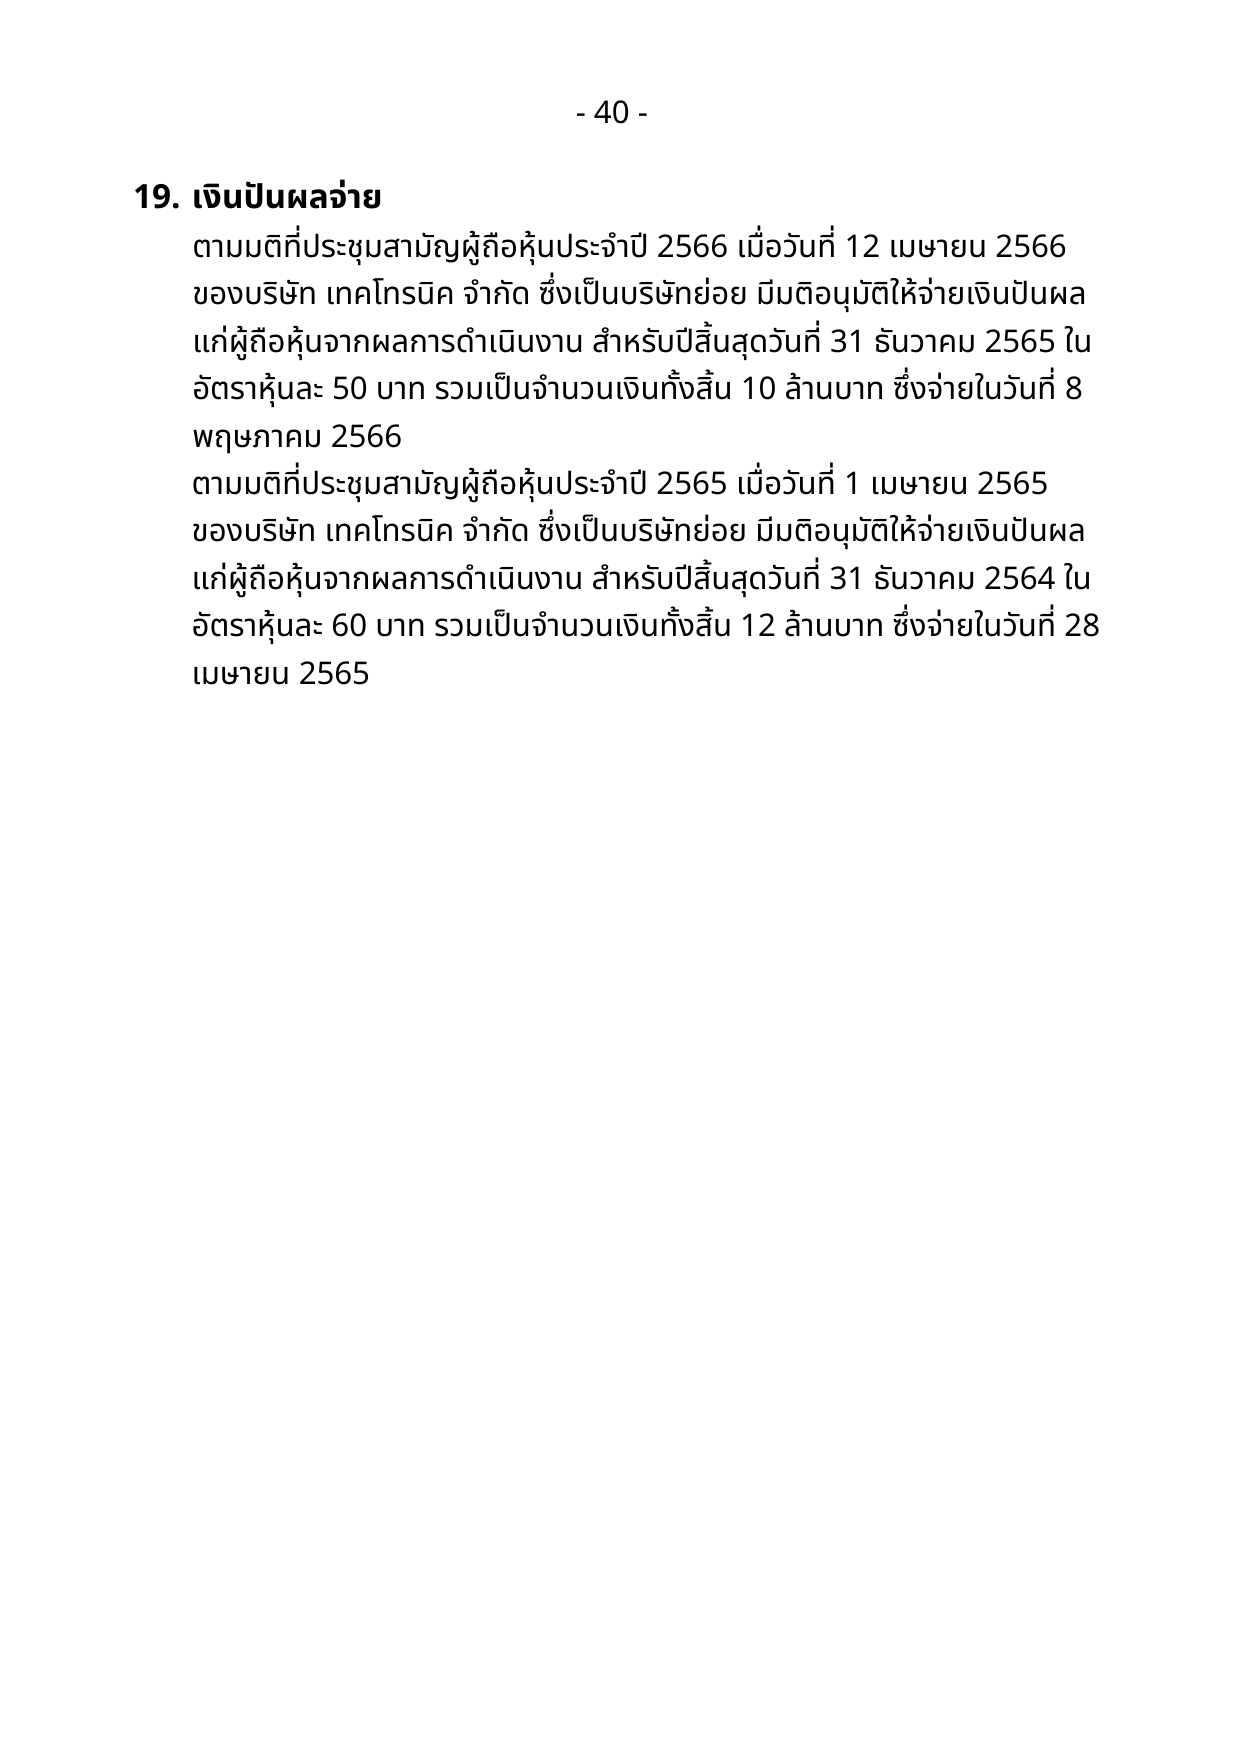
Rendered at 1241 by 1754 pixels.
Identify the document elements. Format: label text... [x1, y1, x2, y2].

list เงินปันผลจ่าย [133, 173, 1090, 224]
text ตามมติที่ประชุมสามัญผู้ถือหุ้นประจำปี 2565 เมื่อวันที่ 1 เมษายน 2565 ของบริษัท เทคโทรนิค จำกัด ซึ่งเป็นบริษัทย่อย มีมติอนุมัติให้จ่ายเงินปันผลแก่ผู้ถือหุ้นจากผลการดำเนินงาน สำหรับปีสิ้นสุดวันที่ 31 ธันวาคม 2564 ในอัตราหุ้นละ 60 บาท รวมเป็นจำนวนเงินทั้งสิ้น 12 ล้านบาท ซึ่งจ่ายในวันที่ 28 เมษายน 2565 [191, 461, 1108, 698]
text ตามมติที่ประชุมสามัญผู้ถือหุ้นประจำปี 2566 เมื่อวันที่ 12 เมษายน 2566 ของบริษัท เทคโทรนิค จำกัด ซึ่งเป็นบริษัทย่อย มีมติอนุมัติให้จ่ายเงินปันผลแก่ผู้ถือหุ้นจากผลการดำเนินงาน สำหรับปีสิ้นสุดวันที่ 31 ธันวาคม 2565 ในอัตราหุ้นละ 50 บาท รวมเป็นจำนวนเงินทั้งสิ้น 10 ล้านบาท ซึ่งจ่ายในวันที่ 8 พฤษภาคม 2566 [192, 224, 1108, 461]
